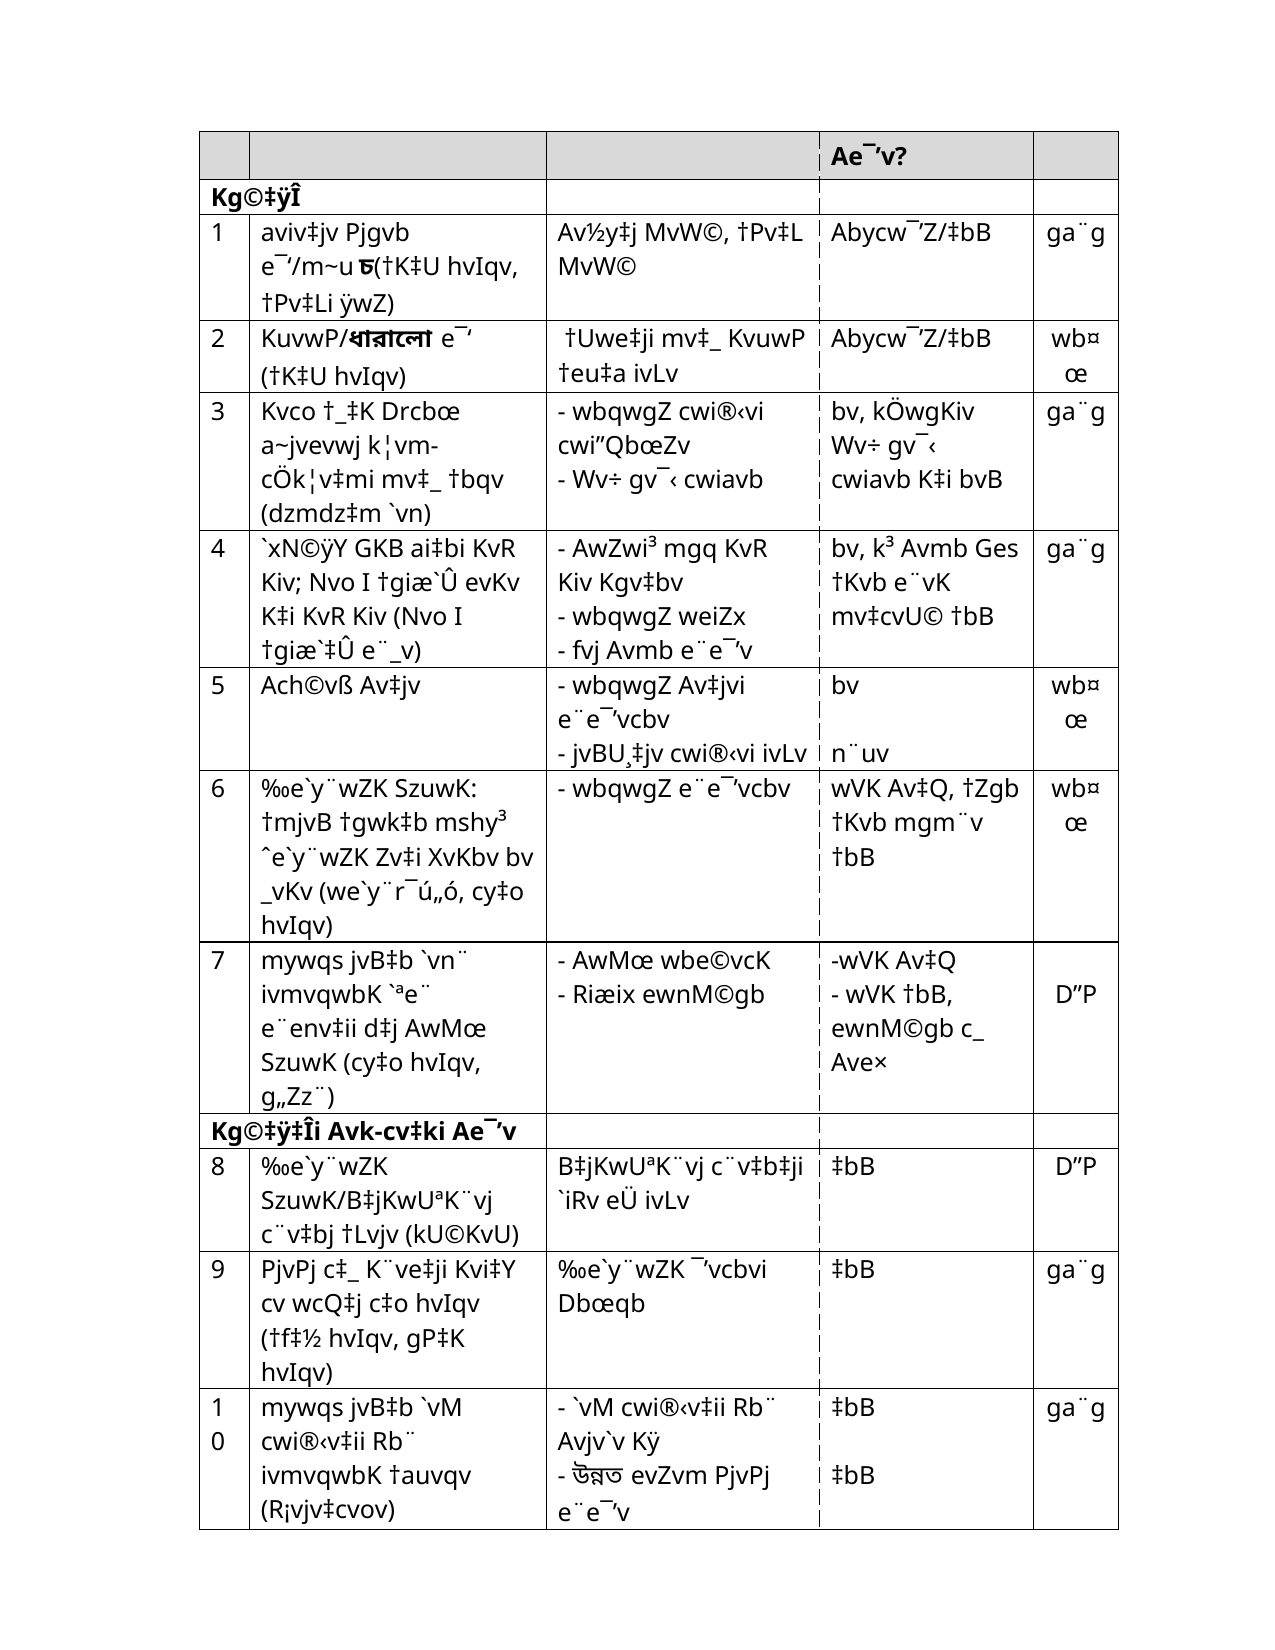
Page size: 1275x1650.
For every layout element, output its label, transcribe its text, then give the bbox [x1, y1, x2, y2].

table_cell ‡bB [820, 1149, 1033, 1251]
table_cell 5 [200, 668, 249, 770]
table_cell [1034, 180, 1118, 214]
table_cell [200, 132, 249, 179]
table_cell [820, 1114, 1033, 1148]
table_cell †Uwe‡ji mv‡_ KvuwP †eu‡a ivLv [547, 321, 819, 392]
table_cell - AwMœ wbe©vcK - Riæix ewnM©gb [547, 943, 819, 1113]
table_cell KuvwP/ধারালো e¯‘ (†K‡U hvIqv) [250, 321, 546, 392]
table_cell - wbqwgZ Av‡jvi e¨e¯’vcbv - jvBU¸‡jv cwi®‹vi ivLv [547, 668, 819, 770]
table_cell ‡bB ‡bB [820, 1389, 1033, 1528]
table_cell Abycw¯’Z/‡bB [820, 321, 1033, 392]
table_cell [1034, 1114, 1118, 1148]
table_cell wb¤œ [1034, 321, 1118, 392]
table_cell [547, 180, 819, 214]
table_cell ga¨g [1034, 1252, 1118, 1388]
table_cell Abycw¯’Z/‡bB [820, 215, 1033, 320]
table_cell ga¨g [1034, 531, 1118, 667]
table_cell 4 [200, 531, 249, 667]
table_cell 2 [200, 321, 249, 392]
table_cell B‡jKwUªK¨vj c¨v‡b‡ji `iRv eÜ ivLv [547, 1149, 819, 1251]
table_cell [820, 132, 1033, 179]
table_cell ‰e`y¨wZK SzuwK/B‡jKwUªK¨vj c¨v‡bj †Lvjv (kU©KvU) [250, 1149, 546, 1251]
table_cell [547, 1114, 819, 1148]
table_cell Av½y‡j MvW©, †Pv‡L MvW© [547, 215, 819, 320]
table_cell ‡bB [820, 1252, 1033, 1388]
table_cell bv, kÖwgKiv Wv÷ gv¯‹ cwiavb K‡i bvB [820, 393, 1033, 529]
table_cell aviv‡jv Pjgvb e¯‘/m~uচ(†K‡U hvIqv, †Pv‡Li ÿwZ) [250, 215, 546, 320]
table_cell mywqs jvB‡b `vM cwi®‹v‡ii Rb¨ ivmvqwbK †auvqv (R¡vjv‡cvov) [250, 1389, 546, 1528]
table_cell bv n¨uv [820, 668, 1033, 770]
table_cell - wbqwgZ e¨e¯’vcbv [547, 771, 819, 941]
table_cell 7 [200, 943, 249, 1113]
table_cell Kg©‡ÿ‡Îi Avk-cv‡ki Ae¯’v [200, 1114, 546, 1148]
table_cell D”P [1034, 1149, 1118, 1251]
table_cell 10 [200, 1389, 249, 1528]
table_cell 1 [200, 215, 249, 320]
table_cell mywqs jvB‡b `vn¨ ivmvqwbK `ªe¨ e¨env‡ii d‡j AwMœ SzuwK (cy‡o hvIqv, g„Zz¨) [250, 943, 546, 1113]
table_cell ga¨g [1034, 393, 1118, 529]
table_cell - wbqwgZ cwi®‹vi cwi”QbœZv - Wv÷ gv¯‹ cwiavb [547, 393, 819, 529]
table_cell 6 [200, 771, 249, 941]
table_cell wec¾bK Dcv`vb [250, 132, 546, 179]
table_cell `xN©ÿY GKB ai‡bi KvR Kiv; Nvo I †giæ`Û evKv K‡i KvR Kiv (Nvo I †giæ`‡Û e¨_v) [250, 531, 546, 667]
table_cell ‰e`y¨wZK ¯’vcbvi Dbœqb [547, 1252, 819, 1388]
table_cell -wVK Av‡Q - wVK †bB, ewnM©gb c_ Ave× [820, 943, 1033, 1113]
table_cell Ach©vß Av‡jv [250, 668, 546, 770]
table_cell 3 [200, 393, 249, 529]
table_cell wb¤œ [1034, 668, 1118, 770]
table_cell Kvco †_‡K Drcbœ a~jvevwj k¦vm-cÖk¦v‡mi mv‡_ †bqv (dzmdz‡m `vn) [250, 393, 546, 529]
table_cell SzuwK [1034, 132, 1118, 179]
table_cell wVK Av‡Q, †Zgb †Kvb mgm¨v †bB [820, 771, 1033, 941]
table_cell 9 [200, 1252, 249, 1388]
table_cell wb¤œ [1034, 771, 1118, 941]
table_cell ga¨g [1034, 1389, 1118, 1528]
table_cell ‰e`y¨wZK SzuwK: †mjvB †gwk‡b mshy³ ˆe`y¨wZK Zv‡i XvKbv bv _vKv (we`y¨r¯ú„ó, cy‡o hvIqv) [250, 771, 546, 941]
table_cell ga¨g [1034, 215, 1118, 320]
table_cell Kg©‡ÿÎ [200, 180, 546, 214]
table_cell - `vM cwi®‹v‡ii Rb¨ Avjv`v Kÿ - উন্নত evZvm PjvPj e¨e¯’v [547, 1389, 819, 1528]
table_cell D”P [1034, 943, 1118, 1113]
table_cell bv, k³ Avmb Ges †Kvb e¨vK mv‡cvU© †bB [820, 531, 1033, 667]
table_cell - AwZwi³ mgq KvR Kiv Kgv‡bv - wbqwgZ weiZx - fvj Avmb e¨e¯’v [547, 531, 819, 667]
table_cell [820, 180, 1033, 214]
table_cell wbqš¿Y c×wZ [547, 132, 819, 179]
table_cell 8 [200, 1149, 249, 1251]
table_cell PjvPj c‡_ K¨ve‡ji Kvi‡Y cv wcQ‡j c‡o hvIqv (†f‡½ hvIqv, gP‡K hvIqv) [250, 1252, 546, 1388]
